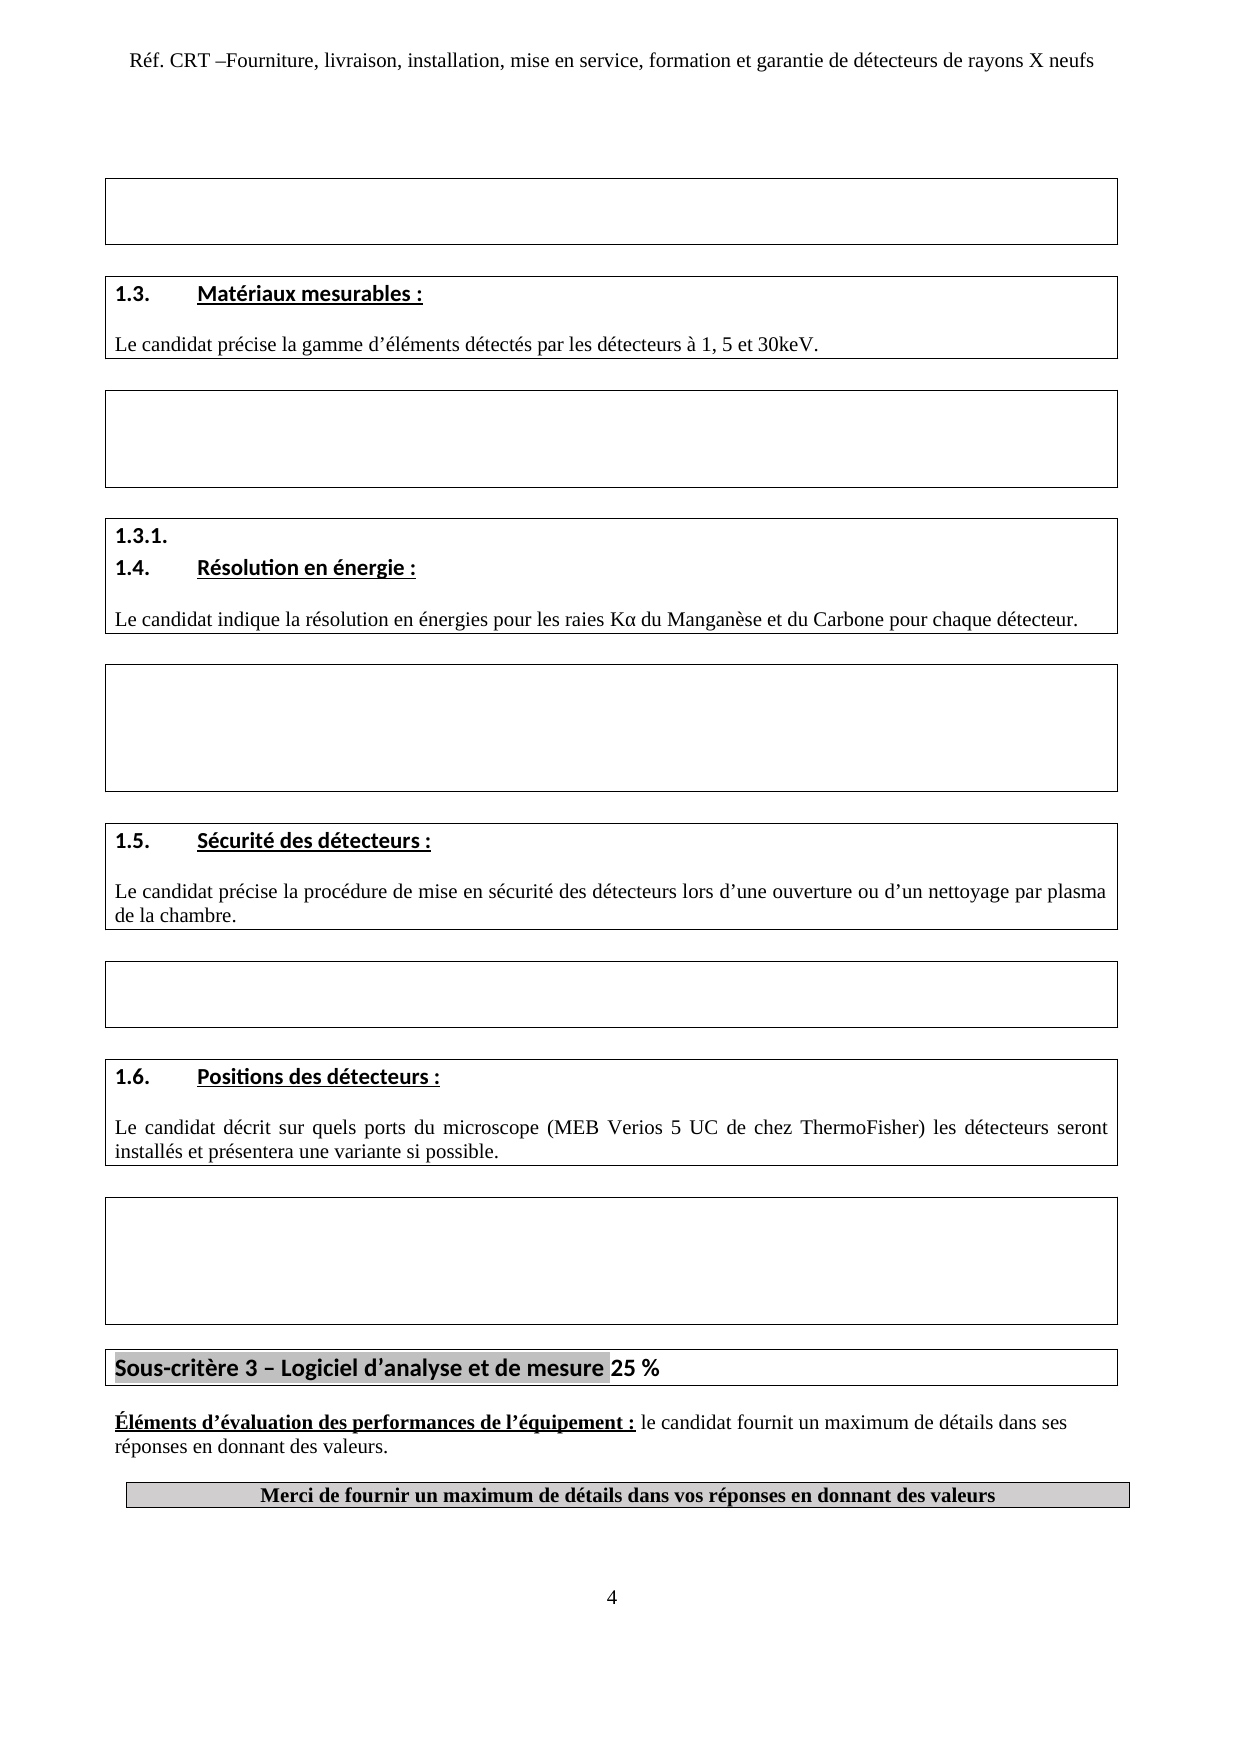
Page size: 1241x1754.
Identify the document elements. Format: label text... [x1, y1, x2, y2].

list Résolution en énergie : [106, 550, 1117, 581]
text Le candidat indique la résolution en énergies pour les raies Kα du Manganèse et du Carbone pour chaque détecteur. [106, 603, 1117, 633]
text Le candidat précise la procédure de mise en sécurité des détecteurs lors d’une ouverture ou d’un nettoyage par plasma de la chambre. [106, 876, 1117, 929]
text Le candidat décrit sur quels ports du microscope (MEB Verios 5 UC de chez ThermoFisher) les détecteurs seront installés et présentera une variante si possible. [106, 1112, 1117, 1165]
text Éléments d’évaluation des performances de l’équipement : le candidat fournit un maximum de détails dans ses réponses en donnant des valeurs. [114, 1410, 1109, 1458]
list Matériaux mesurables : [106, 277, 1117, 307]
list Positions des détecteurs : [106, 1060, 1117, 1090]
list Sécurité des détecteurs : [106, 824, 1117, 854]
text Sous-critère 3 – Logiciel d’analyse et de mesure 25 % [106, 1350, 1117, 1385]
text Le candidat précise la gamme d’éléments détectés par les détecteurs à 1, 5 et 30keV. [106, 329, 1117, 358]
table_header Merci de fournir un maximum de détails dans vos réponses en donnant des valeurs [127, 1483, 1129, 1507]
